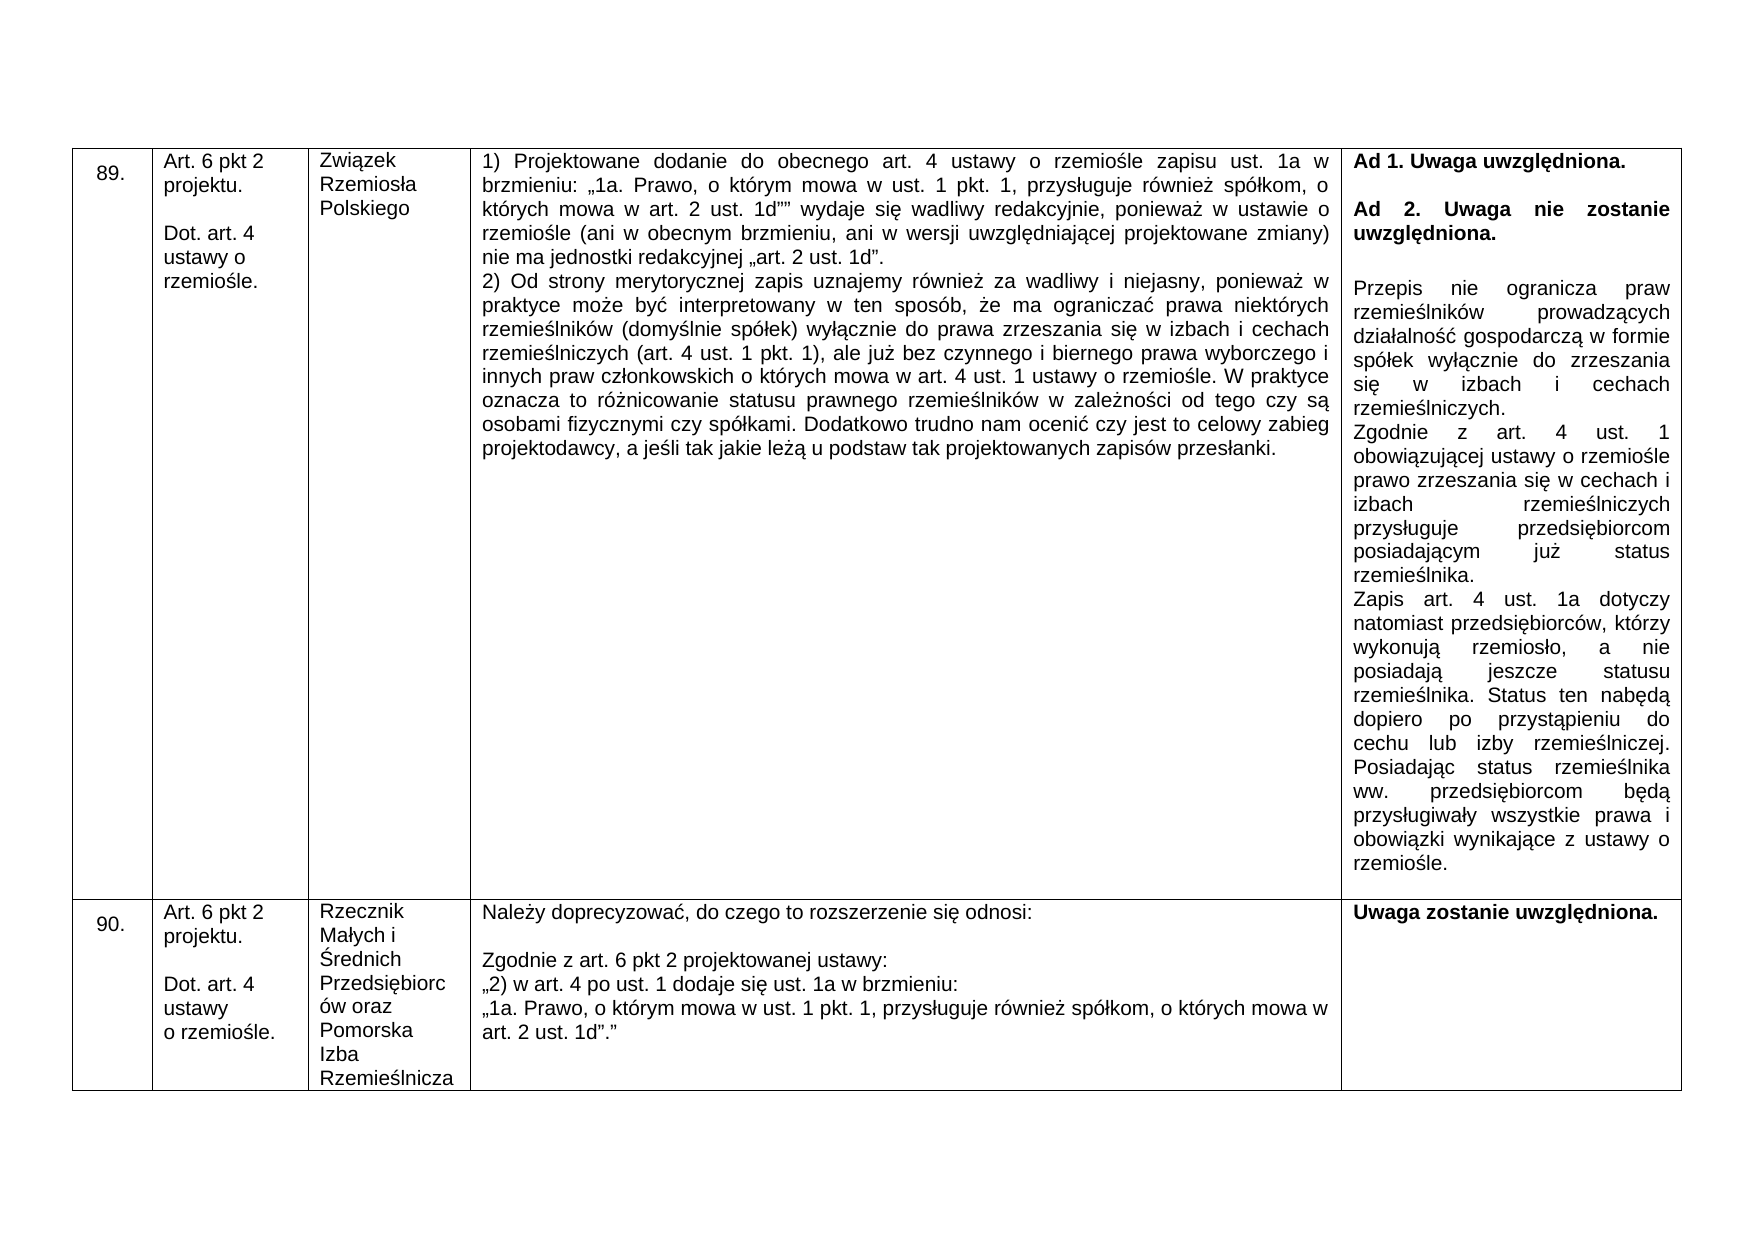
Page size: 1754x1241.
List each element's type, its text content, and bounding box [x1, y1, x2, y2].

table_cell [309, 900, 470, 1089]
table_cell Ad 1. Uwaga uwzględniona. Ad 2. Uwaga nie zostanie uwzględniona. Przepis nie ogranicza praw rzemieślników prowadzących działalność gospodarczą w formie spółek wyłącznie do zrzeszania się w izbach i cechach rzemieślniczych. Zgodnie z art. 4 ust. 1 obowiązującej ustawy o rzemiośle prawo zrzeszania się w cechach i izbach rzemieślniczych przysługuje przedsiębiorcom posiadającym już status rzemieślnika. Zapis art. 4 ust. 1a dotyczy natomiast przedsiębiorców, którzy wykonują rzemiosło, a nie posiadają jeszcze statusu rzemieślnika. Status ten nabędą dopiero po przystąpieniu do cechu lub izby rzemieślniczej. Posiadając status rzemieślnika ww. przedsiębiorcom będą przysługiwały wszystkie prawa i obowiązki wynikające z ustawy o rzemiośle. [1342, 149, 1681, 899]
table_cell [153, 900, 308, 1089]
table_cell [309, 149, 470, 899]
table_cell 1) Projektowane dodanie do obecnego art. 4 ustawy o rzemiośle zapisu ust. 1a w brzmieniu: „1a. Prawo, o którym mowa w ust. 1 pkt. 1, przysługuje również spółkom, o których mowa w art. 2 ust. 1d”” wydaje się wadliwy redakcyjnie, ponieważ w ustawie o rzemiośle (ani w obecnym brzmieniu, ani w wersji uwzględniającej projektowane zmiany) nie ma jednostki redakcyjnej „art. 2 ust. 1d”. 2) Od strony merytorycznej zapis uznajemy również za wadliwy i niejasny, ponieważ w praktyce może być interpretowany w ten sposób, że ma ograniczać prawa niektórych rzemieślników (domyślnie spółek) wyłącznie do prawa zrzeszania się w izbach i cechach rzemieślniczych (art. 4 ust. 1 pkt. 1), ale już bez czynnego i biernego prawa wyborczego i innych praw członkowskich o których mowa w art. 4 ust. 1 ustawy o rzemiośle. W praktyce oznacza to różnicowanie statusu prawnego rzemieślników w zależności od tego czy są osobami fizycznymi czy spółkami. Dodatkowo trudno nam ocenić czy jest to celowy zabieg projektodawcy, a jeśli tak jakie leżą u podstaw tak projektowanych zapisów przesłanki. [471, 149, 1341, 899]
table_cell [73, 900, 152, 1089]
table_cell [471, 900, 1341, 1089]
table_cell [73, 149, 152, 899]
table_cell Art. 6 pkt 2 projektu. Dot. art. 4 ustawy o rzemiośle. [153, 149, 308, 899]
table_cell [1342, 900, 1681, 1089]
